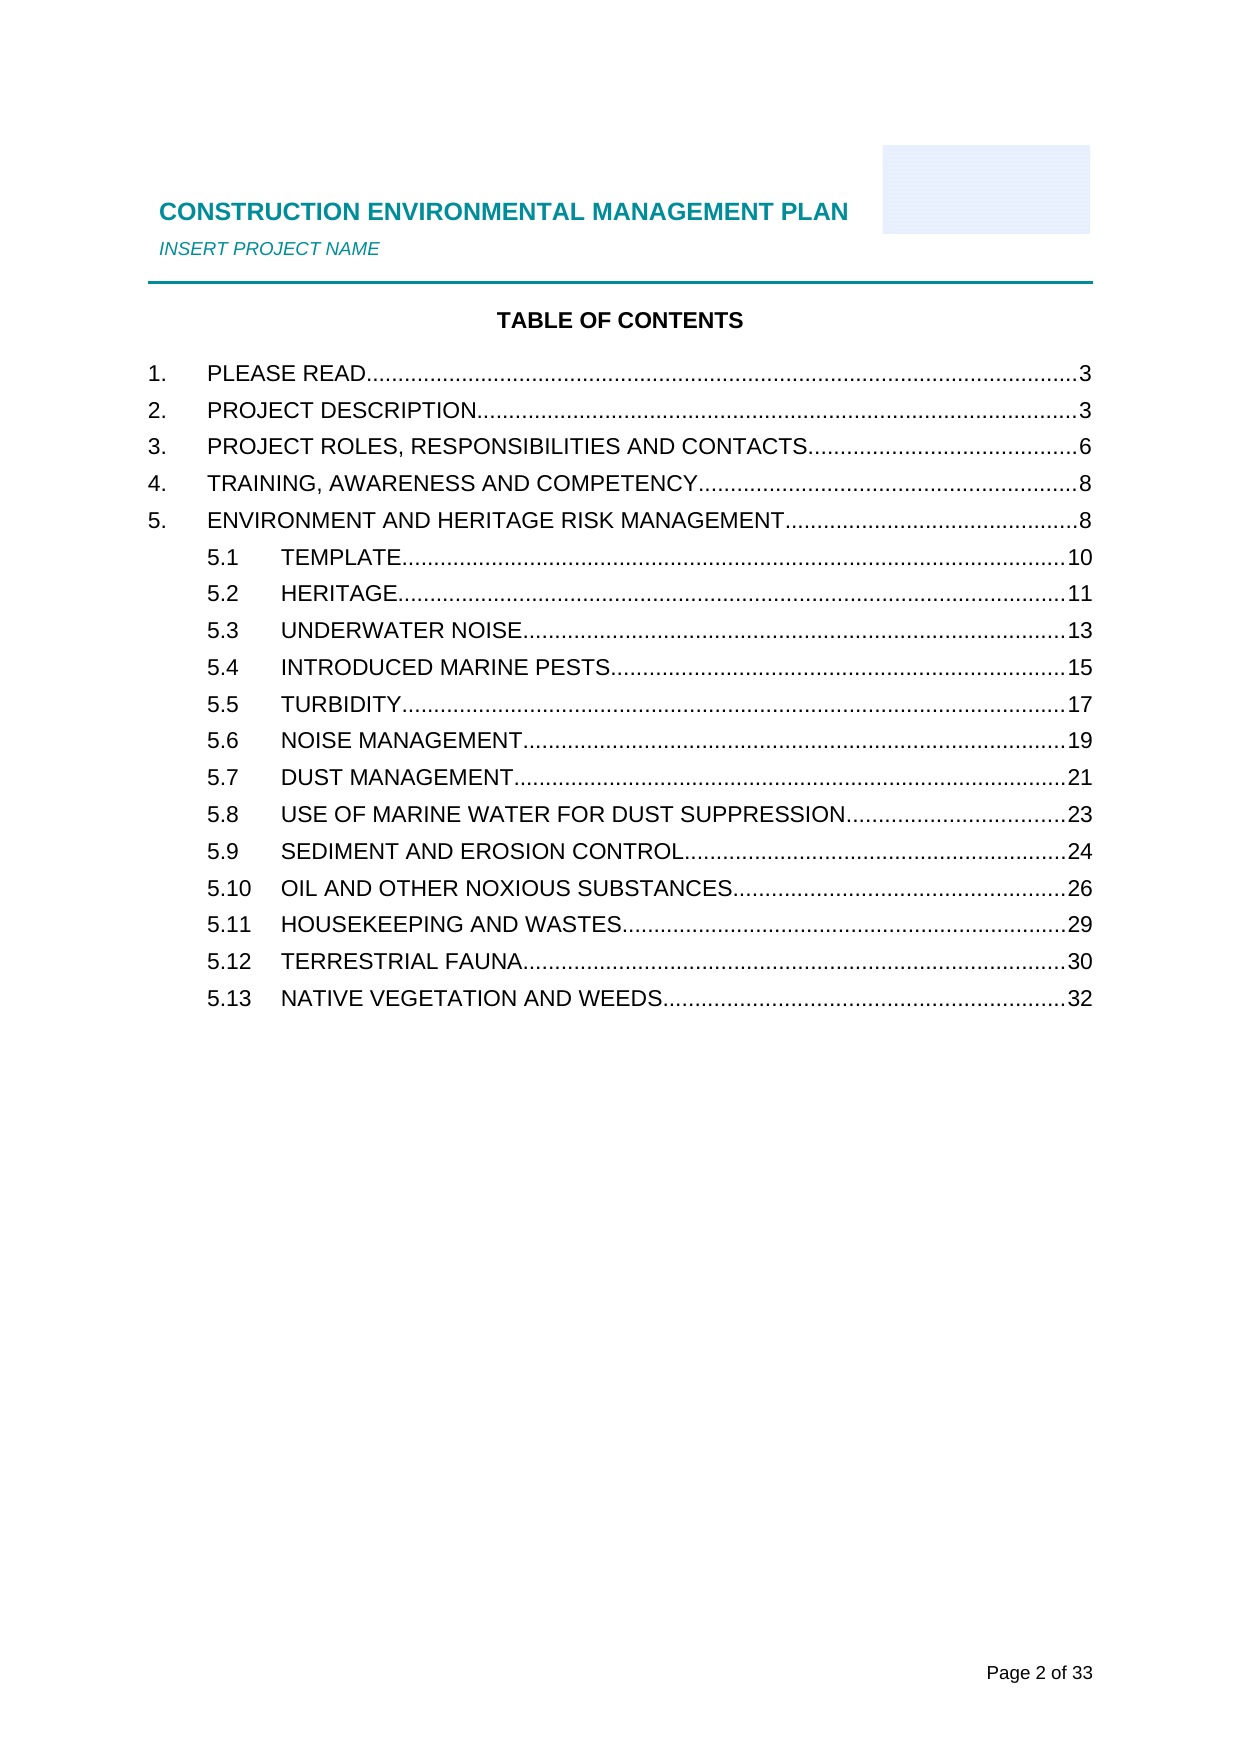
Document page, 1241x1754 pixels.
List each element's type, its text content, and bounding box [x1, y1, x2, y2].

text 5.5 Turbidity 17 [207, 691, 1092, 717]
text 5.13 Native Vegetation and Weeds 32 [207, 985, 1092, 1011]
text 5.9 Sediment and Erosion Control 24 [207, 838, 1092, 864]
text 5.1 Template 10 [207, 544, 1092, 570]
text 5.11 Housekeeping and Wastes 29 [207, 911, 1092, 938]
subtitle TABLE OF CONTENTS [148, 307, 1092, 333]
text 3. PROJECT ROLES, RESPONSIBILITIES AND CONTACTS 6 [148, 433, 1092, 460]
text 5.8 Use of Marine Water for Dust Suppression 23 [207, 801, 1092, 827]
text 5.4 Introduced Marine Pests 15 [207, 654, 1092, 680]
text 5.3 Underwater Noise 13 [207, 617, 1092, 643]
text 2. PROJECT DESCRIPTION 3 [148, 397, 1092, 423]
text 5.12 Terrestrial Fauna 30 [207, 948, 1092, 974]
text 5.6 Noise Management 19 [207, 727, 1092, 754]
text 1. PLEASE READ 3 [148, 360, 1092, 386]
text 5. ENVIRONmeNT AND HERITAGE RISK MANAGEMENT 8 [148, 507, 1092, 533]
text 5.10 Oil and Other Noxious Substances 26 [207, 874, 1092, 901]
text 5.2 Heritage 11 [207, 580, 1092, 607]
picture [882, 145, 1091, 234]
text 5.7 Dust Management 21 [207, 764, 1092, 791]
text 4. Training, AWARENESS and Competency 8 [148, 470, 1092, 496]
